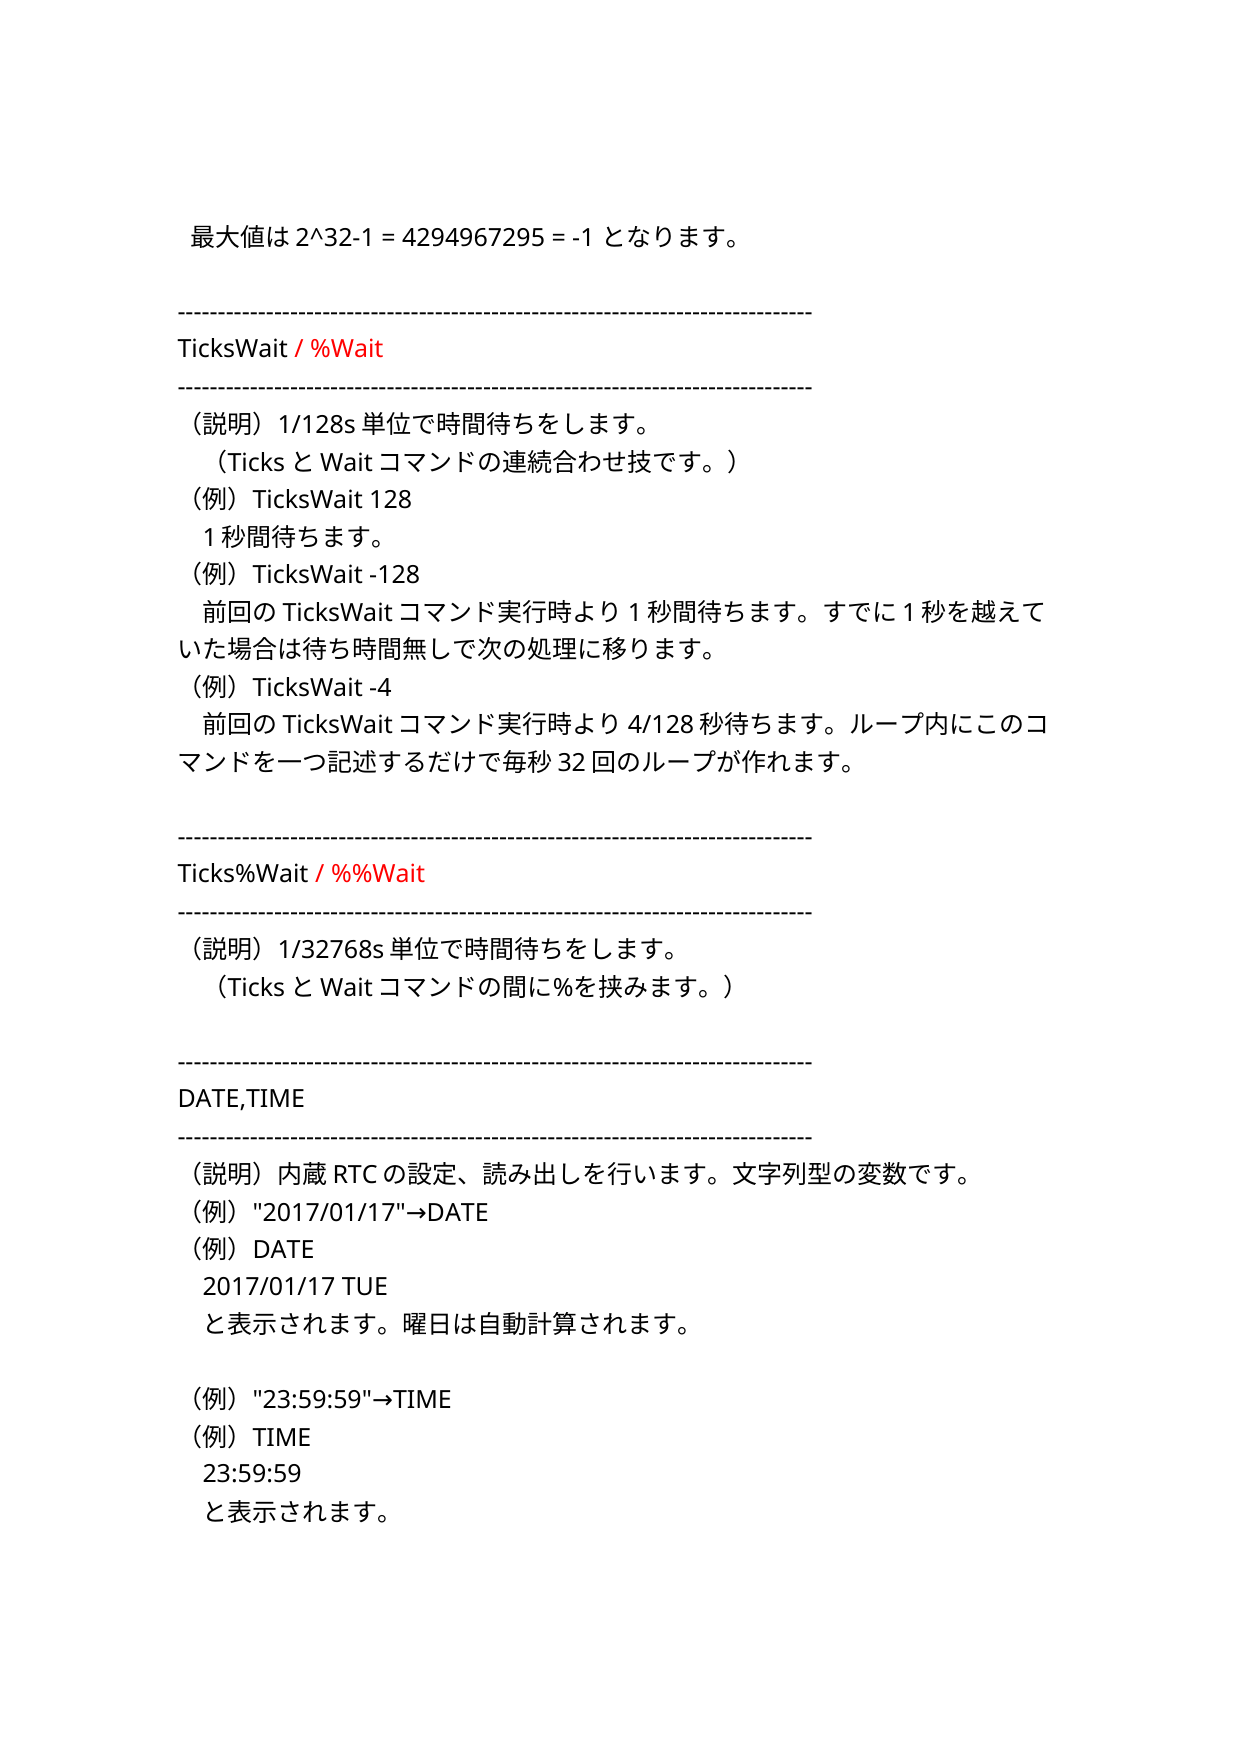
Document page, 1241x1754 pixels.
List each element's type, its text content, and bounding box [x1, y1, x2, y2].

text （例）"23:59:59"→TIME [177, 1379, 1063, 1417]
text Ticks%Wait / %%Wait [177, 854, 1063, 892]
text （例）"2017/01/17"→DATE [177, 1192, 1063, 1229]
text （例）TicksWait -4 [177, 667, 1063, 704]
text と表示されます。曜日は自動計算されます。 [177, 1304, 1063, 1342]
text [177, 292, 1063, 329]
text （TicksとWaitコマンドの間に%を挟みます。） [177, 967, 1063, 1004]
text 2017/01/17 TUE [177, 1267, 1063, 1304]
text TicksWait / %Wait [177, 329, 1063, 367]
text 前回のTicksWaitコマンド実行時より4/128秒待ちます。ループ内にこのコマンドを一つ記述するだけで毎秒32回のループが作れます。 [177, 704, 1063, 779]
text DATE,TIME [177, 1079, 1063, 1117]
text （例）DATE [177, 1229, 1063, 1267]
text （説明）1/128s単位で時間待ちをします。 [177, 404, 1063, 442]
text （TicksとWaitコマンドの連続合わせ技です。） [177, 442, 1063, 479]
text ------------------------------------------------------------------------------- [177, 1042, 1063, 1079]
text と表示されます。 [177, 1492, 1063, 1529]
text 23:59:59 [177, 1454, 1063, 1492]
text 前回のTicksWaitコマンド実行時より1秒間待ちます。すでに1秒を越えていた場合は待ち時間無しで次の処理に移ります。 [177, 592, 1063, 667]
text ------------------------------------------------------------------------------- [177, 892, 1063, 929]
text （説明）1/32768s単位で時間待ちをします。 [177, 929, 1063, 967]
text （例）TicksWait 128 [177, 479, 1063, 517]
text ------------------------------------------------------------------------------- [177, 817, 1063, 854]
text 1秒間待ちます。 [177, 517, 1063, 554]
text （例）TIME [177, 1417, 1063, 1454]
text ------------------------------------------------------------------------------- [177, 1117, 1063, 1154]
text （説明）内蔵RTCの設定、読み出しを行います。文字列型の変数です。 [177, 1154, 1063, 1192]
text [177, 367, 1063, 404]
text （例）TicksWait -128 [177, 554, 1063, 592]
text 最大値は2^32-1 = 4294967295 = -1 となります。 [177, 217, 1063, 254]
